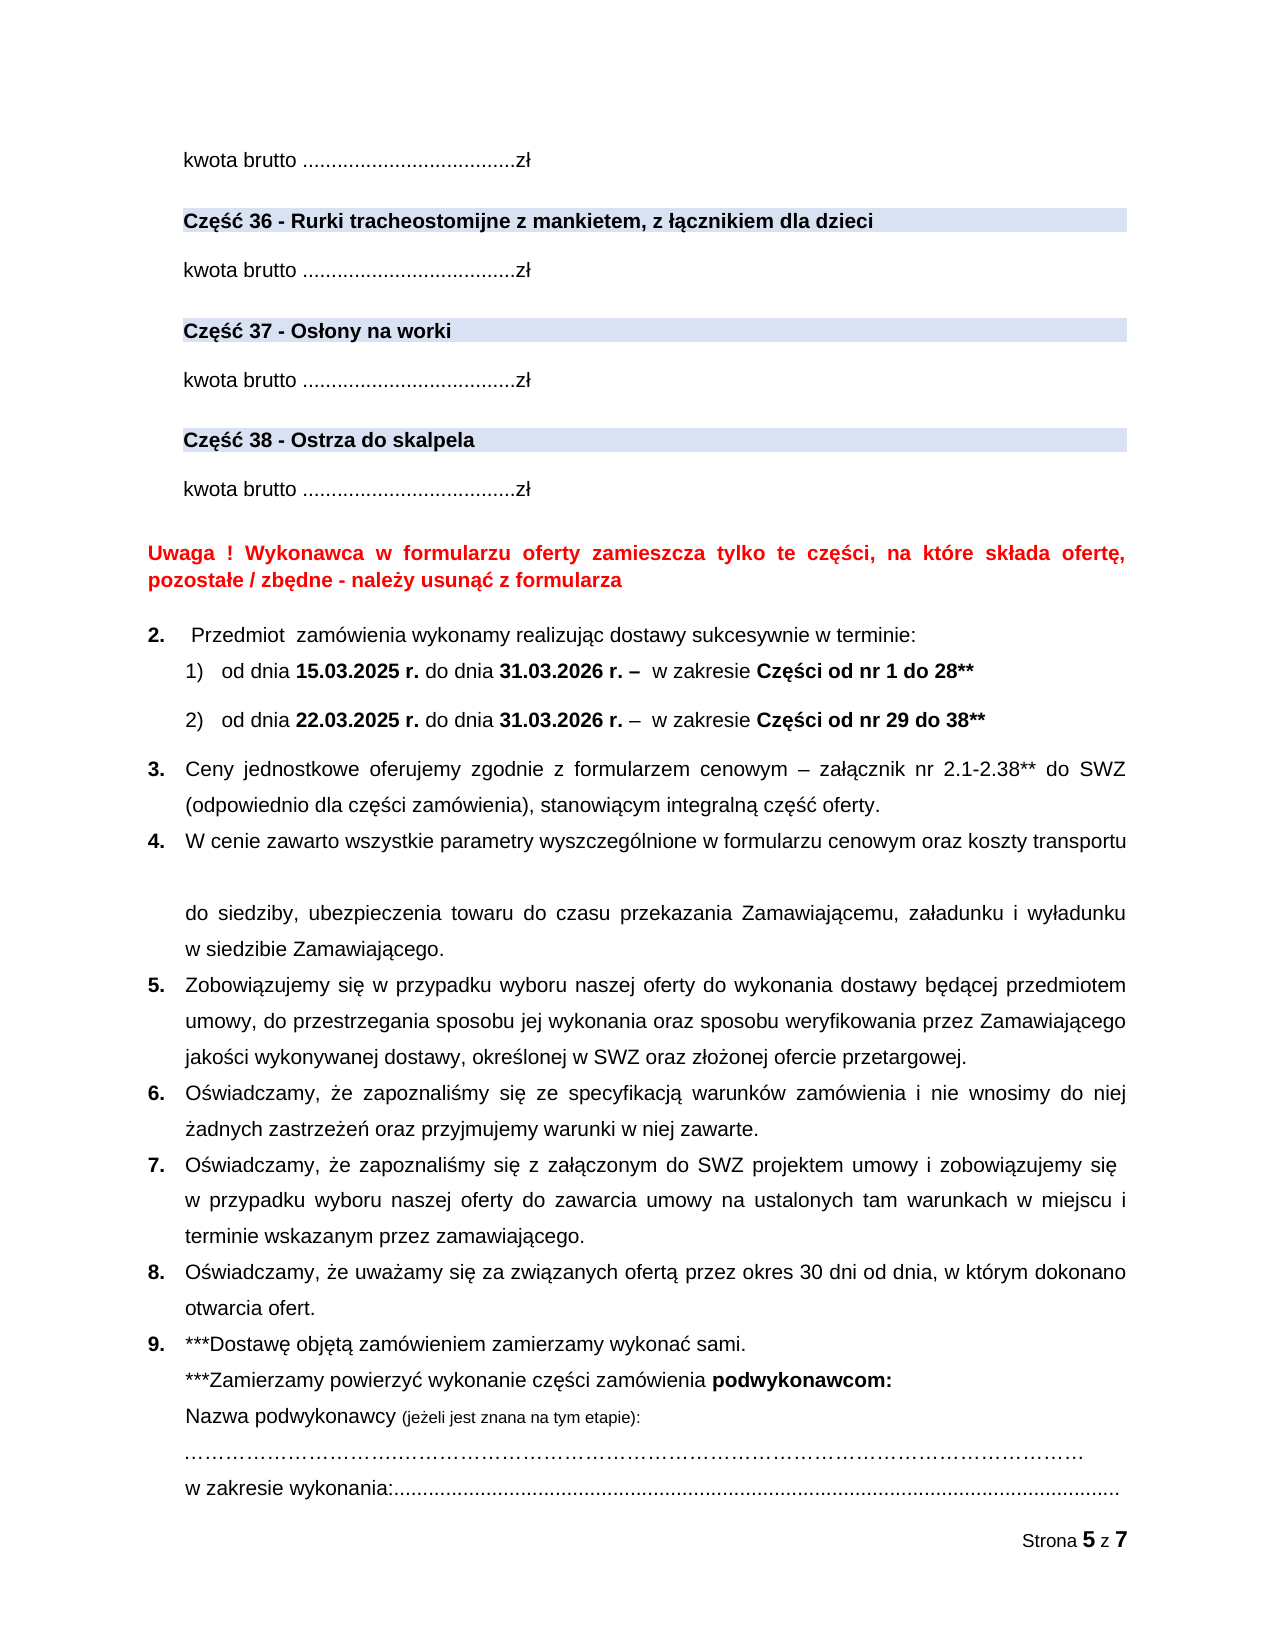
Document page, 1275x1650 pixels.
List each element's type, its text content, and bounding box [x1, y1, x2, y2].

text w zakresie wykonania:.............................................................................................................................. [148, 1476, 1127, 1500]
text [183, 148, 1127, 172]
text kwota brutto .....................................zł [183, 477, 1127, 501]
list W cenie zawarto wszystkie parametry wyszczególnione w formularzu cenowym oraz koszty transportu do siedziby, ubezpieczenia towaru do czasu przekazania Zamawiającemu, załadunku i wyładunku w siedzibie Zamawiającego. [148, 829, 1127, 961]
list Oświadczamy, że zapoznaliśmy się z załączonym do SWZ projektem umowy i zobowiązujemy się w przypadku wyboru naszej oferty do zawarcia umowy na ustalonych tam warunkach w miejscu i terminie wskazanym przez zamawiającego. [148, 1152, 1127, 1248]
text ***Zamierzamy powierzyć wykonanie części zamówienia podwykonawcom: [148, 1368, 1127, 1392]
text Część 36 - Rurki tracheostomijne z mankietem, z łącznikiem dla dzieci [183, 208, 1127, 232]
list Oświadczamy, że uważamy się za związanych ofertą przez okres 30 dni od dnia, w którym dokonano otwarcia ofert. [148, 1260, 1127, 1320]
text Część 37 - Osłony na worki [183, 318, 1127, 342]
text kwota brutto .....................................zł [183, 367, 1127, 391]
list ***Dostawę objętą zamówieniem zamierzamy wykonać sami. [148, 1332, 1127, 1356]
list Oświadczamy, że zapoznaliśmy się ze specyfikacją warunków zamówienia i nie wnosimy do niej żadnych zastrzeżeń oraz przyjmujemy warunki w niej zawarte. [148, 1081, 1127, 1140]
text 1) od dnia 15.03.2025 r. do dnia 31.03.2026 r. – w zakresie Części od nr 1 do 28** [185, 659, 1127, 683]
text ………………………….……………………………………………………………………………………… [177, 1440, 1127, 1464]
list Zobowiązujemy się w przypadku wyboru naszej oferty do wykonania dostawy będącej przedmiotem umowy, do przestrzegania sposobu jej wykonania oraz sposobu weryfikowania przez Zamawiającego jakości wykonywanej dostawy, określonej w SWZ oraz złożonej ofercie przetargowej. [148, 973, 1127, 1068]
text Nazwa podwykonawcy (jeżeli jest znana na tym etapie): [148, 1404, 1127, 1428]
text Część 38 - Ostrza do skalpela [475, 428, 1127, 452]
text Uwaga ! Wykonawca w formularzu oferty zamieszcza tylko te części, na które składa ofertę, pozostałe / zbędne - należy usunąć z formularza [148, 541, 1127, 592]
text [183, 257, 1127, 281]
list Przedmiot zamówienia wykonamy realizując dostawy sukcesywnie w terminie: [148, 623, 1127, 647]
list Ceny jednostkowe oferujemy zgodnie z formularzem cenowym – załącznik nr 2.1-2.38** do SWZ (odpowiednio dla części zamówienia), stanowiącym integralną część oferty. [148, 757, 1127, 817]
text 2) od dnia 22.03.2025 r. do dnia 31.03.2026 r. – w zakresie Części od nr 29 do 38** [185, 708, 1127, 732]
